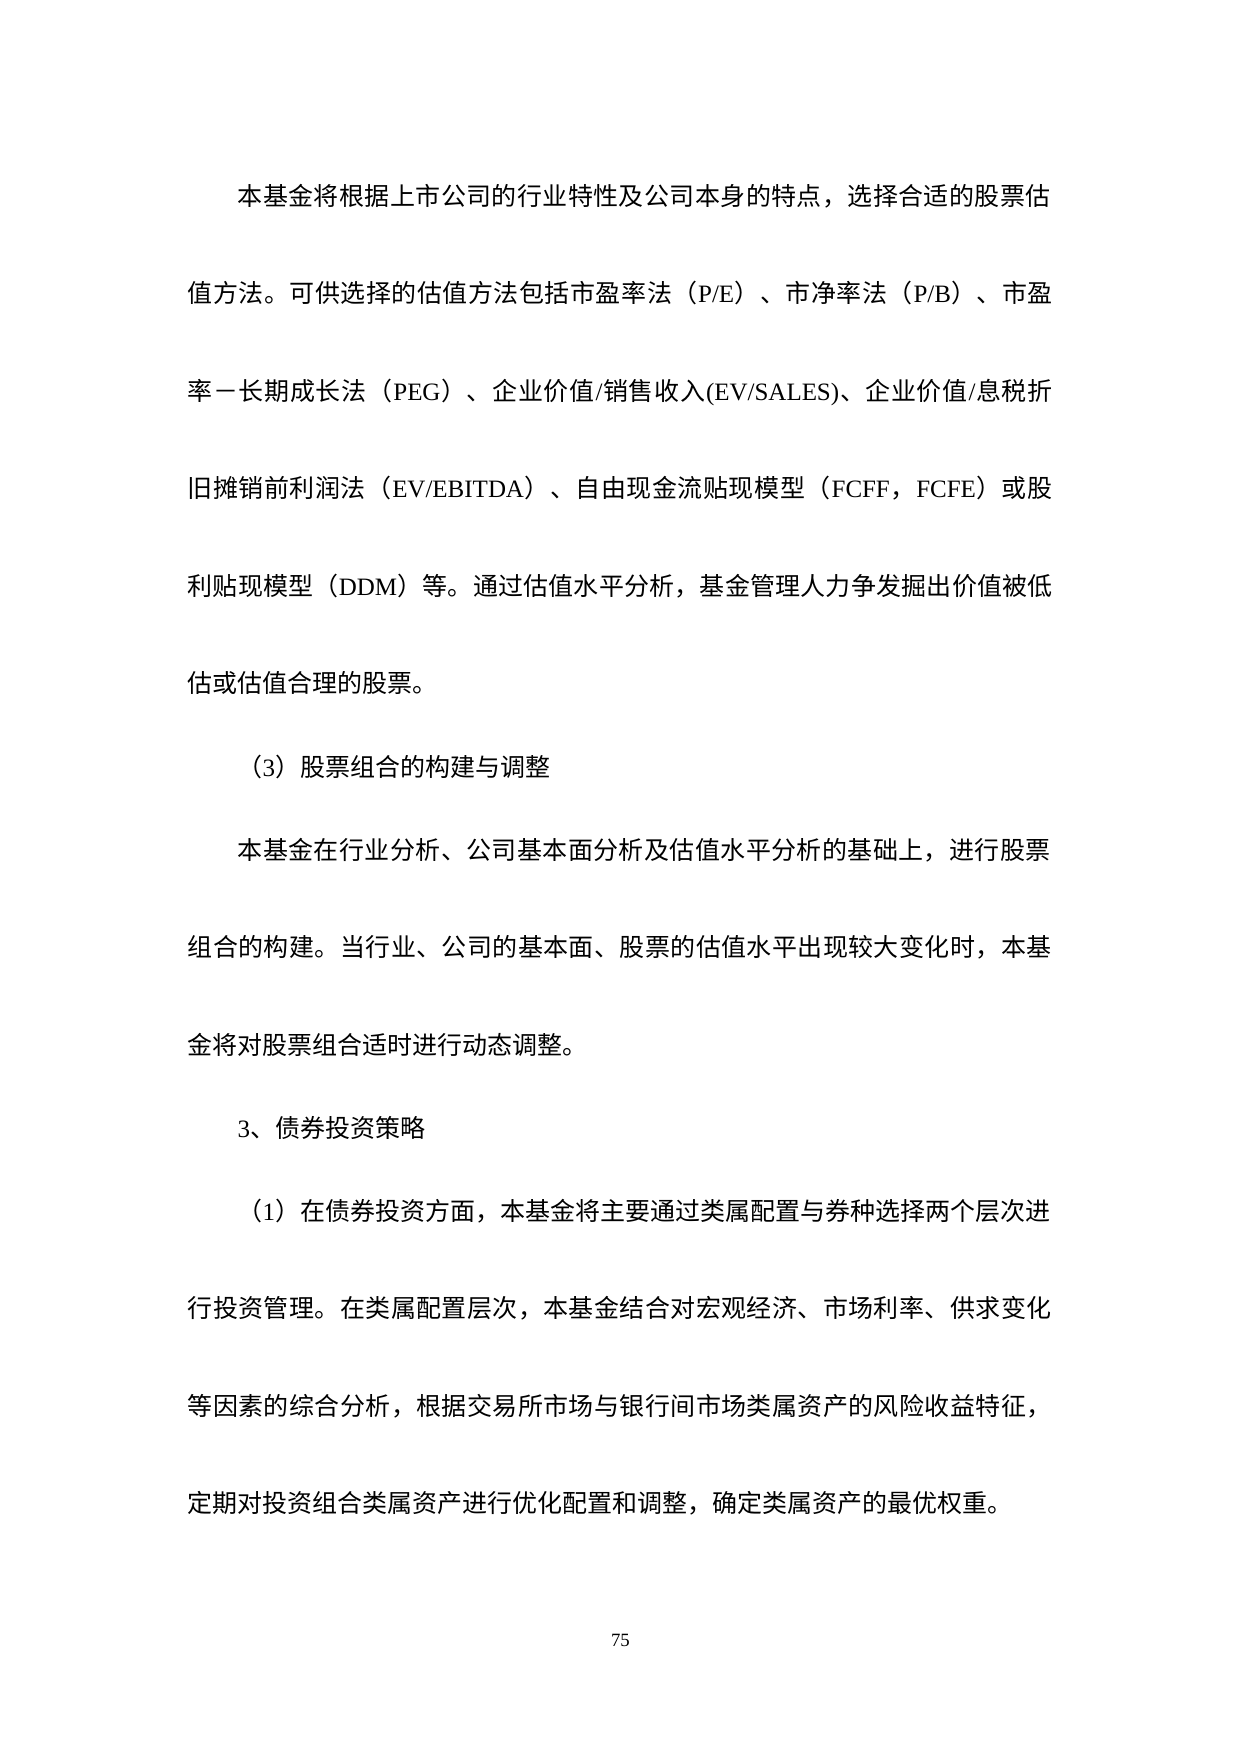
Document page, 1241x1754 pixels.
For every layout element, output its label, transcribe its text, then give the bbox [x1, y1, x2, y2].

text （1）在债券投资方面，本基金将主要通过类属配置与券种选择两个层次进行投资管理。在类属配置层次，本基金结合对宏观经济、市场利率、供求变化等因素的综合分析，根据交易所市场与银行间市场类属资产的风险收益特征，定期对投资组合类属资产进行优化配置和调整，确定类属资产的最优权重。 [187, 1177, 1053, 1534]
text 本基金将根据上市公司的行业特性及公司本身的特点，选择合适的股票估值方法。可供选择的估值方法包括市盈率法（P/E）、市净率法（P/B）、市盈率－长期成长法（PEG）、企业价值/销售收入(EV/SALES)、企业价值/息税折旧摊销前利润法（EV/EBITDA）、自由现金流贴现模型（FCFF，FCFE）或股利贴现模型（DDM）等。通过估值水平分析，基金管理人力争发掘出价值被低估或估值合理的股票。 [187, 162, 1053, 714]
text （3）股票组合的构建与调整 [187, 733, 1053, 798]
text 本基金在行业分析、公司基本面分析及估值水平分析的基础上，进行股票组合的构建。当行业、公司的基本面、股票的估值水平出现较大变化时，本基金将对股票组合适时进行动态调整。 [187, 816, 1053, 1076]
text 3、债券投资策略 [187, 1094, 1053, 1159]
